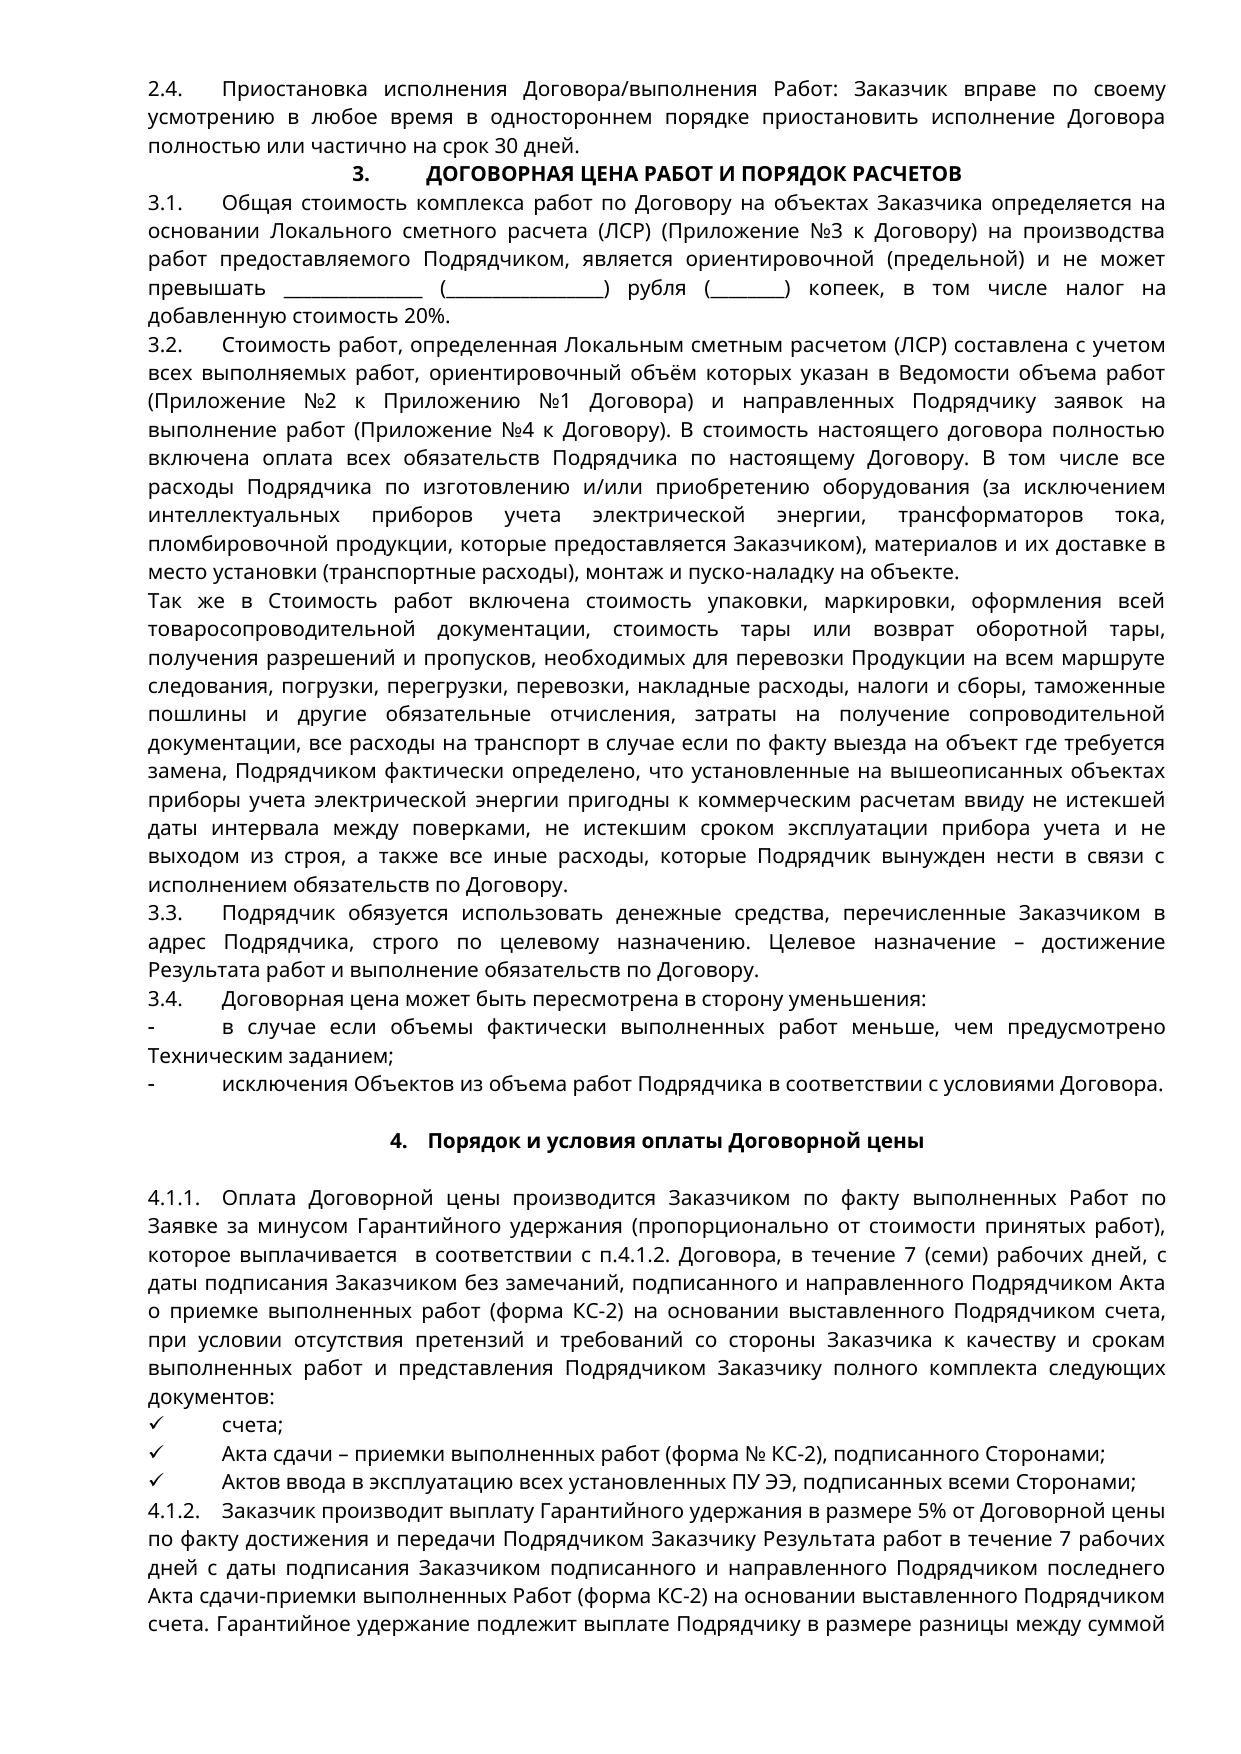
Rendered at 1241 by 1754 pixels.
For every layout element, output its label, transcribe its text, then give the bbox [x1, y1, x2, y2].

list исключения Объектов из объема работ Подрядчика в соответствии с условиями Договора. [148, 1069, 1167, 1098]
list Актов ввода в эксплуатацию всех установленных ПУ ЭЭ, подписанных всеми Сторонами; [148, 1467, 1181, 1496]
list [148, 1496, 1167, 1638]
list в случае если объемы фактически выполненных работ меньше, чем предусмотрено Техническим заданием; [148, 1012, 1167, 1069]
subtitle ДОГОВОРНАЯ ЦЕНА РАБОТ И ПОРЯДОК РАСЧЕТОВ [148, 159, 1167, 188]
list Договорная цена может быть пересмотрена в сторону уменьшения: [148, 984, 1167, 1012]
list Так же в Стоимость работ включена стоимость упаковки, маркировки, оформления всей товаросопроводительной документации, стоимость тары или возврат оборотной тары, получения разрешений и пропусков, необходимых для перевозки Продукции на всем маршруте следования, погрузки, перегрузки, перевозки, накладные расходы, налоги и сборы, таможенные пошлины и другие обязательные отчисления, затраты на получение сопроводительной документации, все расходы на транспорт в случае если по факту выезда на объект где требуется замена, Подрядчиком фактически определено, что установленные на вышеописанных объектах приборы учета электрической энергии пригодны к коммерческим расчетам ввиду не истекшей даты интервала между поверками, не истекшим сроком эксплуатации прибора учета и не выходом из строя, а также все иные расходы, которые Подрядчик вынужден нести в связи с исполнением обязательств по Договору. [148, 586, 1167, 898]
list Оплата Договорной цены производится Заказчиком по факту выполненных Работ по Заявке за минусом Гарантийного удержания (пропорционально от стоимости принятых работ), которое выплачивается в соответствии с п.4.1.2. Договора, в течение 7 (семи) рабочих дней, с даты подписания Заказчиком без замечаний, подписанного и направленного Подрядчиком Акта о приемке выполненных работ (форма КС-2) на основании выставленного Подрядчиком счета, при условии отсутствия претензий и требований со стороны Заказчика к качеству и срокам выполненных работ и представления Подрядчиком Заказчику полного комплекта следующих документов: [148, 1183, 1167, 1410]
list Стоимость работ, определенная Локальным сметным расчетом (ЛСР) составлена с учетом всех выполняемых работ, ориентировочный объём которых указан в Ведомости объема работ (Приложение №2 к Приложению №1 Договора) и направленных Подрядчику заявок на выполнение работ (Приложение №4 к Договору). В стоимость настоящего договора полностью включена оплата всех обязательств Подрядчика по настоящему Договору. В том числе все расходы Подрядчика по изготовлению и/или приобретению оборудования (за исключением интеллектуальных приборов учета электрической энергии, трансформаторов тока, пломбировочной продукции, которые предоставляется Заказчиком), материалов и их доставке в место установки (транспортные расходы), монтаж и пуско-наладку на объекте. [148, 330, 1167, 586]
list Приостановка исполнения Договора/выполнения Работ: Заказчик вправе по своему усмотрению в любое время в одностороннем порядке приостановить исполнение Договора полностью или частично на срок 30 дней. [148, 74, 1167, 159]
list Подрядчик обязуется использовать денежные средства, перечисленные Заказчиком в адрес Подрядчика, строго по целевому назначению. Целевое назначение – достижение Результата работ и выполнение обязательств по Договору. [148, 898, 1167, 984]
list Общая стоимость комплекса работ по Договору на объектах Заказчика определяется на основании Локального сметного расчета (ЛСР) (Приложение №3 к Договору) на производства работ предоставляемого Подрядчиком, является ориентировочной (предельной) и не может превышать копеек, в том числе налог на добавленную стоимость 20%. [148, 188, 1167, 330]
list Порядок и условия оплаты Договорной цены [148, 1126, 1167, 1154]
list Акта сдачи – приемки выполненных работ (форма № КС-2), подписанного Сторонами; [148, 1439, 1181, 1467]
list счета; [148, 1410, 1181, 1439]
